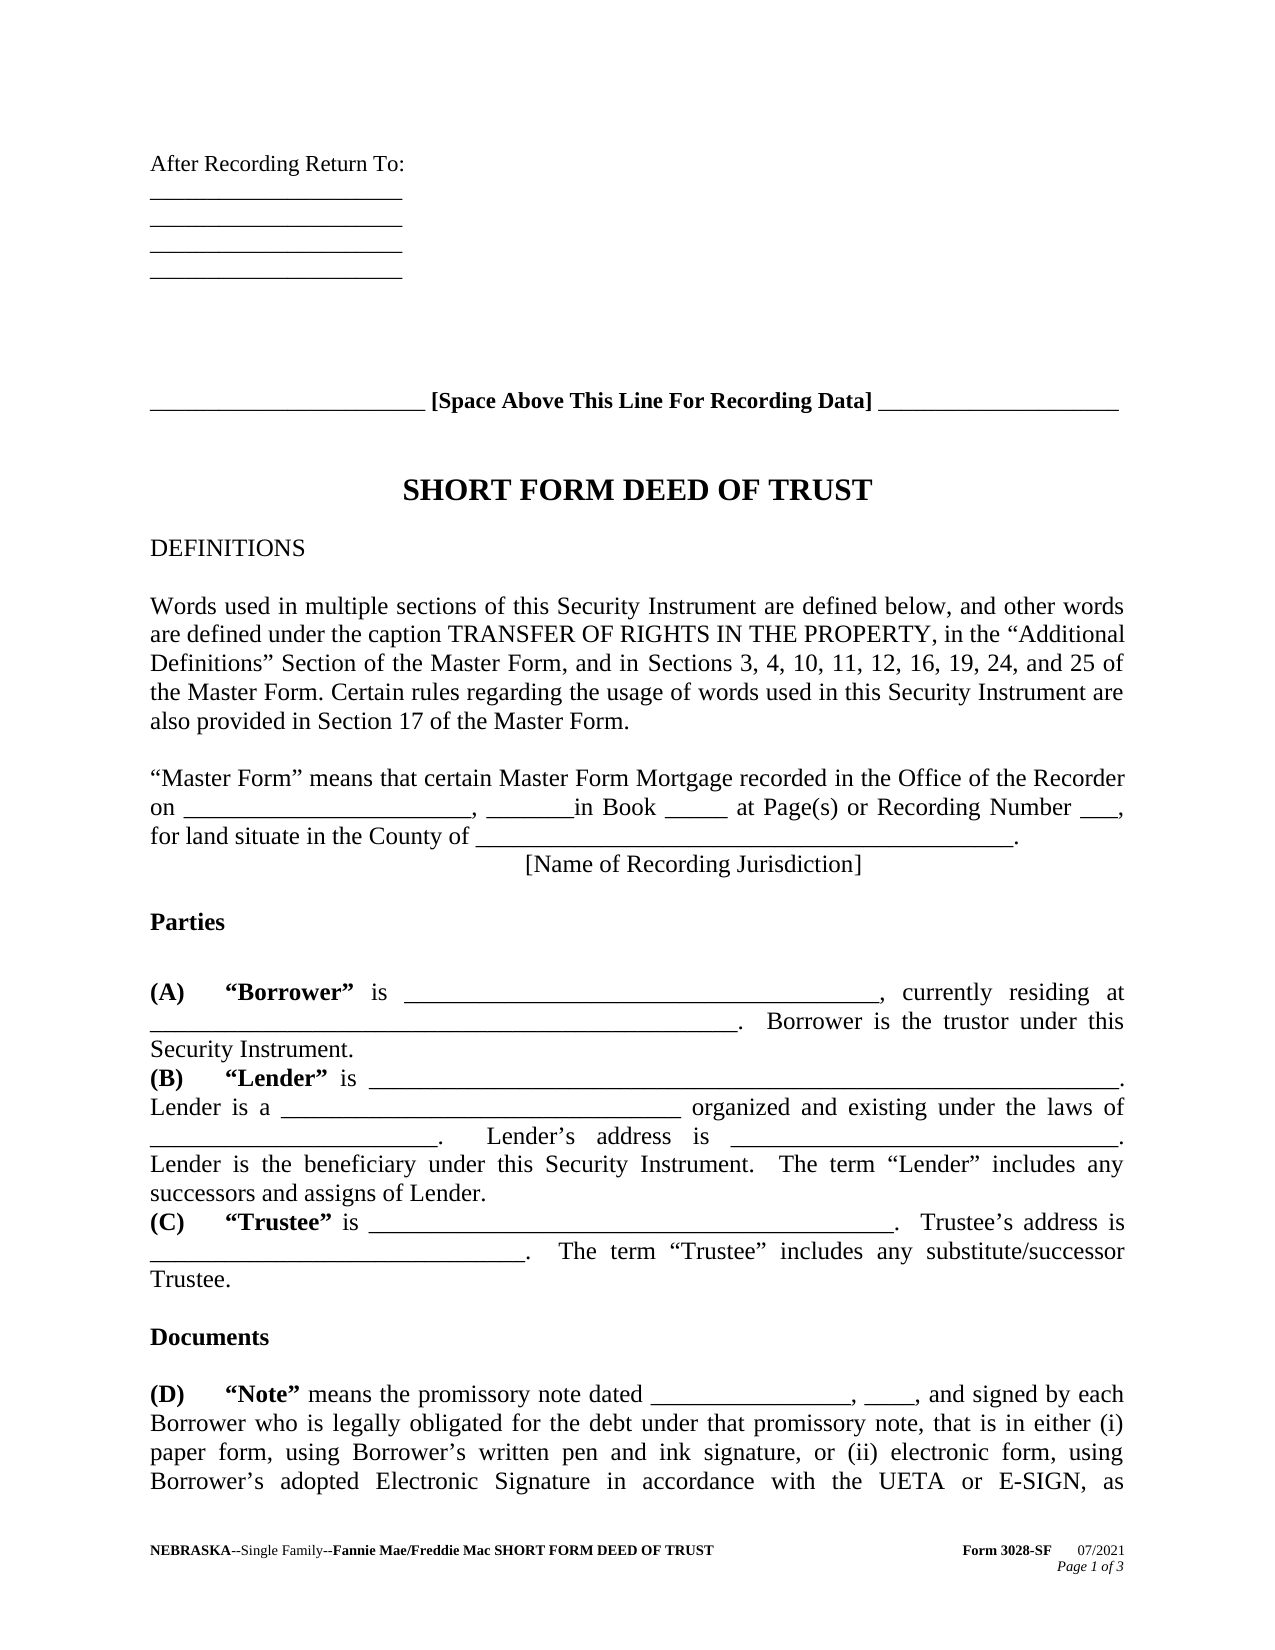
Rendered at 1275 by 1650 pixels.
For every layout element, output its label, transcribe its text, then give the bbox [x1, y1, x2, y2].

text ______________________ [150, 203, 1125, 229]
text “Master Form” means that certain Master Form Mortgage recorded in the Office of the Recorder on _______________________, _______in Book _____ at Page(s) or Recording Number ___, for land situate in the County of ___________________________________________. [150, 763, 1125, 849]
text ______________________ [150, 229, 1125, 255]
text Words used in multiple sections of this Security Instrument are defined below, and other words are defined under the caption TRANSFER OF RIGHTS IN THE PROPERTY, in the “Additional Definitions” Section of the Master Form, and in Sections 3, 4, 10, 11, 12, 16, 19, 24, and 25 of the Master Form. Certain rules regarding the usage of words used in this Security Instrument are also provided in Section 17 of the Master Form. [150, 591, 1125, 734]
text DEFINITIONS [150, 533, 1125, 562]
text ________________________ [Space Above This Line For Recording Data] _____________________ [150, 387, 1125, 413]
text Documents [150, 1322, 1125, 1351]
text (A) “Borrower” is ______________________________________, currently residing at _______________________________________________. Borrower is the trustor under this Security Instrument. [150, 977, 1125, 1063]
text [150, 1379, 1125, 1494]
text [Name of Recording Jurisdiction] [150, 849, 1125, 878]
text After Recording Return To: [150, 150, 1125, 176]
text Parties [150, 907, 1125, 936]
text ______________________ [150, 176, 1125, 203]
text SHORT FORM DEED OF TRUST [150, 471, 1125, 507]
text (B) “Lender” is ____________________________________________________________. Lender is a ________________________________ organized and existing under the laws of _______________________. Lender’s address is _______________________________. Lender is the beneficiary under this Security Instrument. The term “Lender” includes any successors and assigns of Lender. [150, 1063, 1125, 1207]
text ______________________ [150, 255, 1125, 282]
text (C) “Trustee” is __________________________________________. Trustee’s address is ______________________________. The term “Trustee” includes any substitute/successor Trustee. [150, 1207, 1125, 1293]
